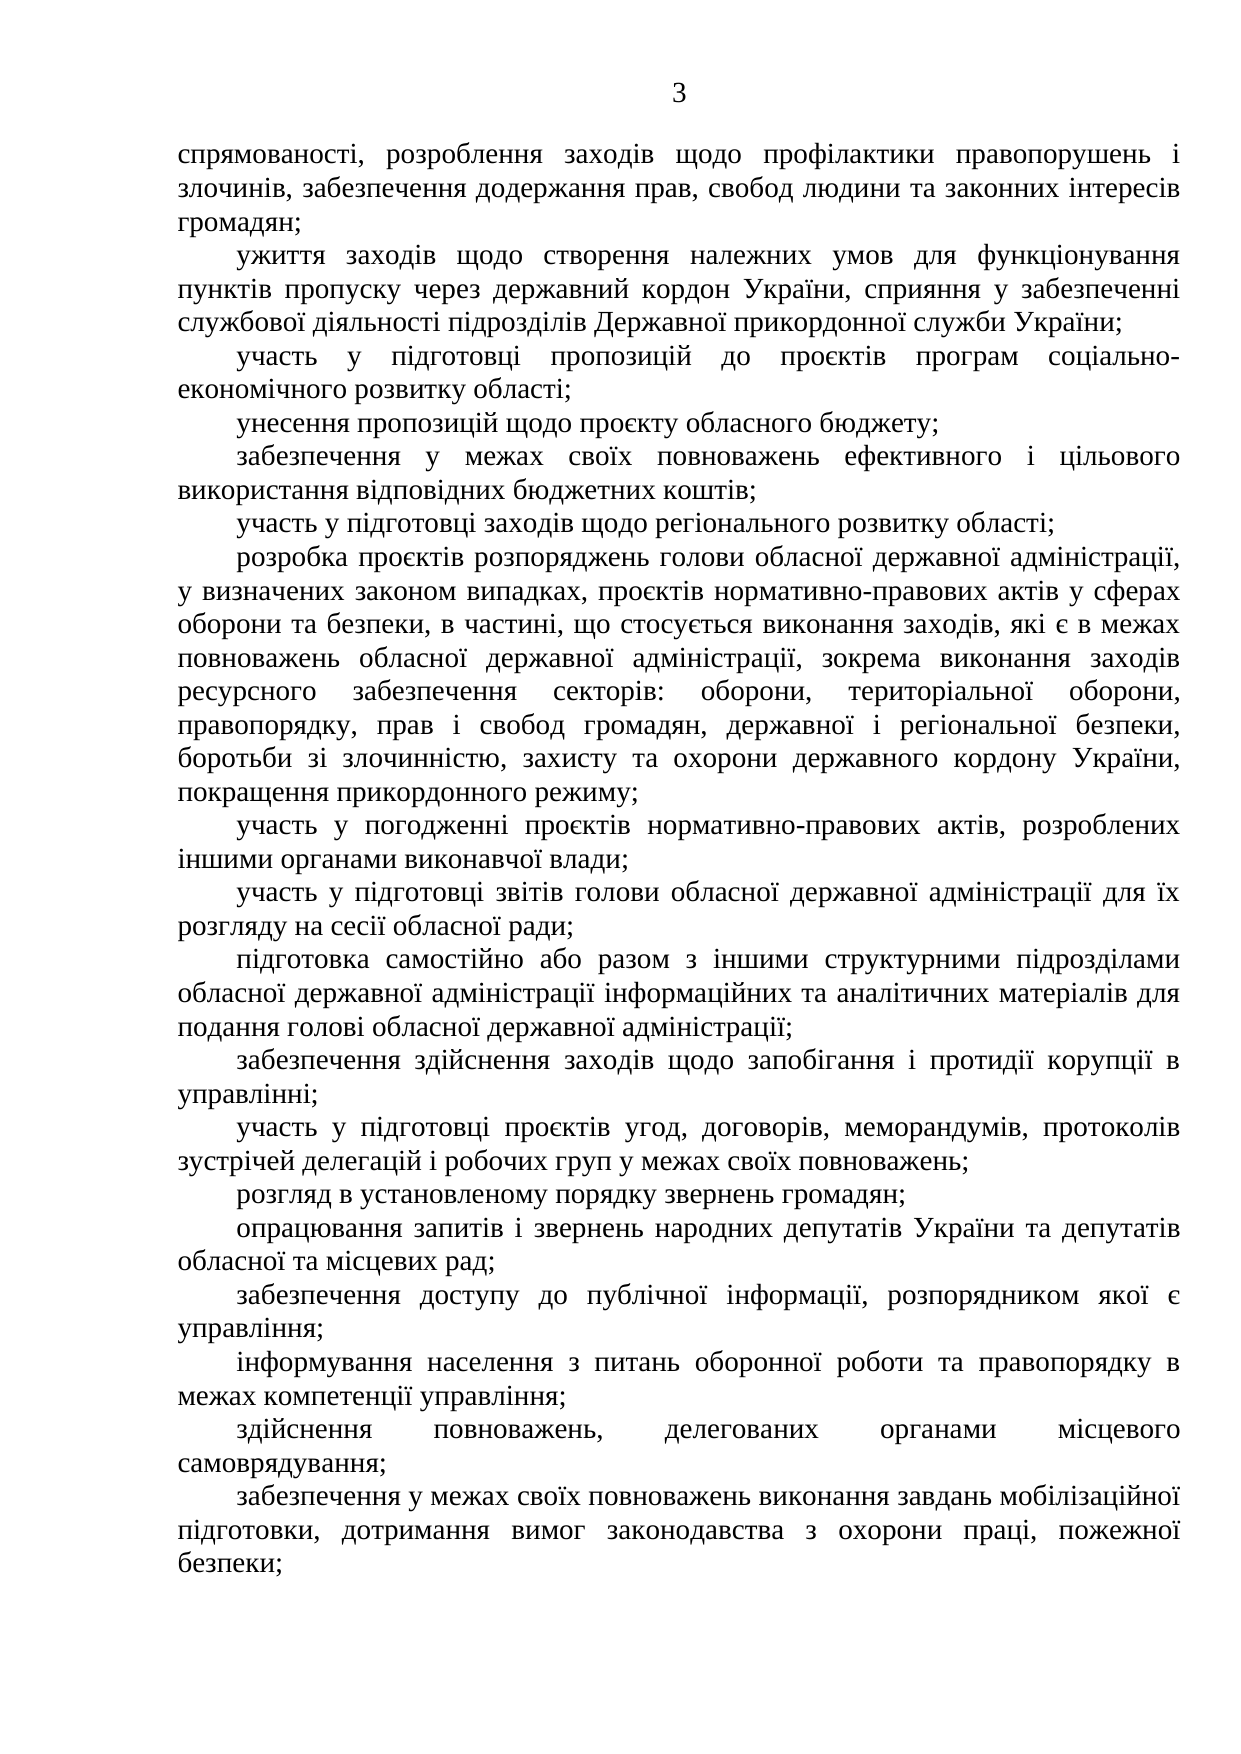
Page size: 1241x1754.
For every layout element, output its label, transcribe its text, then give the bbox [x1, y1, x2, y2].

text розгляд в установленому порядку звернень громадян; [177, 1176, 1181, 1210]
text інформування населення з питань оборонної роботи та правопорядку в межах компетенції управління; [177, 1344, 1181, 1411]
text підготовка самостійно або разом з іншими структурними підрозділами обласної державної адміністрації інформаційних та аналітичних матеріалів для подання голові обласної державної адміністрації; [177, 942, 1181, 1042]
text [177, 137, 1181, 237]
text участь у підготовці проєктів угод, договорів, меморандумів, протоколів зустрічей делегацій і робочих груп у межах своїх повноважень; [177, 1109, 1181, 1176]
text ужиття заходів щодо створення належних умов для функціонування пунктів пропуску через державний кордон України, сприяння у забезпеченні службової діяльності підрозділів Державної прикордонної служби України; [177, 237, 1181, 338]
text забезпечення доступу до публічної інформації, розпорядником якої є управління; [177, 1277, 1181, 1344]
text участь у погодженні проєктів нормативно-правових актів, розроблених іншими органами виконавчої влади; [177, 807, 1181, 874]
text участь у підготовці пропозицій до проєктів програм соціально-економічного розвитку області; [177, 338, 1181, 405]
text опрацювання запитів і звернень народних депутатів України та депутатів обласної та місцевих рад; [177, 1210, 1181, 1277]
text унесення пропозицій щодо проєкту обласного бюджету; [177, 405, 1181, 438]
text забезпечення у межах своїх повноважень ефективного і цільового використання відповідних бюджетних коштів; [177, 438, 1181, 506]
text розробка проєктів розпоряджень голови обласної державної адміністрації, у визначених законом випадках, проєктів нормативно-правових актів у сферах оборони та безпеки, в частині, що стосується виконання заходів, які є в межах повноважень обласної державної адміністрації, зокрема виконання заходів ресурсного забезпечення секторів: оборони, територіальної оборони, правопорядку, прав і свобод громадян, державної і регіональної безпеки, боротьби зі злочинністю, захисту та охорони державного кордону України, покращення прикордонного режиму; [177, 539, 1181, 807]
text забезпечення у межах своїх повноважень виконання завдань мобілізаційної підготовки, дотримання вимог законодавства з охорони праці, пожежної безпеки; [177, 1478, 1181, 1579]
text участь у підготовці звітів голови обласної державної адміністрації для їх розгляду на сесії обласної ради; [177, 874, 1181, 942]
text участь у підготовці заходів щодо регіонального розвитку області; [177, 506, 1181, 539]
text забезпечення здійснення заходів щодо запобігання і протидії корупції в управлінні; [177, 1042, 1181, 1109]
text здійснення повноважень, делегованих органами місцевого самоврядування; [177, 1411, 1181, 1478]
